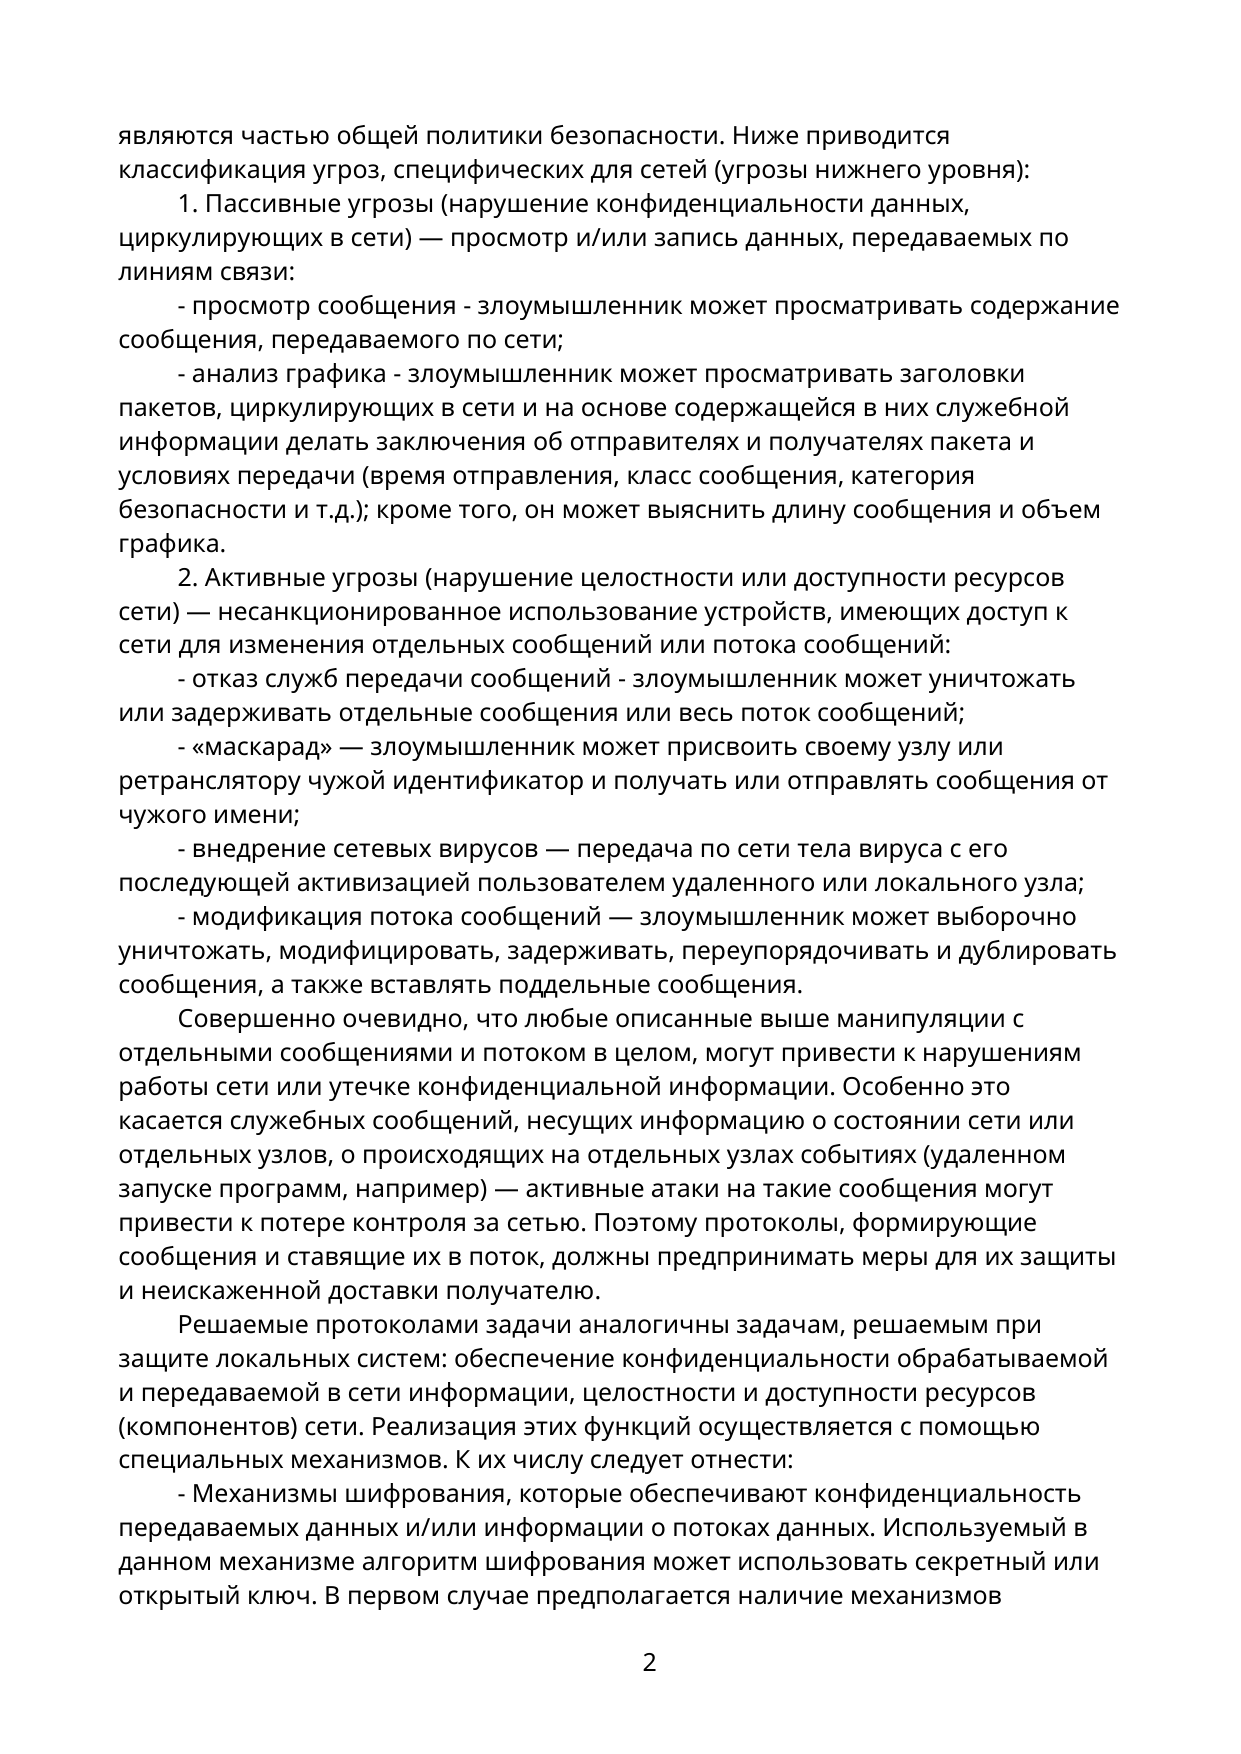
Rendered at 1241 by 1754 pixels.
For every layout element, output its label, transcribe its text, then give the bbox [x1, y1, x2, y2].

text 1. Пассивные угрозы (нарушение конфиденциальности данных, циркулирующих в сети) — просмотр и/или запись данных, передаваемых по линиям связи: [118, 186, 1122, 288]
text - модификация потока сообщений — злоумышленник может выборочно уничтожать, модифицировать, задерживать, переупорядочивать и дублировать сообщения, а также вставлять поддельные сообщения. [118, 899, 1122, 1001]
text - внедрение сетевых вирусов — передача по сети тела вируса с его последующей активизацией пользователем удаленного или локального узла; [118, 831, 1122, 899]
text - анализ графика - злоумышленник может просматривать заголовки пакетов, циркулирующих в сети и на основе содержащейся в них служебной информации делать заключения об отправителях и получателях пакета и условиях передачи (время отправления, класс сообщения, категория безопасности и т.д.); кроме того, он может выяснить длину сообщения и объем графика. [118, 356, 1122, 559]
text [118, 118, 1122, 186]
text Совершенно очевидно, что любые описанные выше манипуляции с отдельными сообщениями и потоком в целом, могут привести к нарушениям работы сети или утечке конфиденциальной информации. Особенно это касается служебных сообщений, несущих информацию о состоянии сети или отдельных узлов, о происходящих на отдельных узлах событиях (удаленном запуске программ, например) — активные атаки на такие сообщения могут привести к потере контроля за сетью. Поэтому протоколы, формирующие сообщения и ставящие их в поток, должны предпринимать меры для их защиты и неискаженной доставки получателю. [118, 1001, 1122, 1307]
text - просмотр сообщения - злоумышленник может просматривать содержание сообщения, передаваемого по сети; [118, 288, 1122, 356]
text 2. Активные угрозы (нарушение целостности или доступности ресурсов сети) — несанкционированное использование устройств, имеющих доступ к сети для изменения отдельных сообщений или потока сообщений: [118, 559, 1122, 661]
text - отказ служб передачи сообщений - злоумышленник может уничтожать или задерживать отдельные сообщения или весь поток сообщений; [118, 661, 1122, 729]
text - «маскарад» — злоумышленник может присвоить своему узлу или ретранслятору чужой идентификатор и получать или отправлять сообщения от чужого имени; [118, 729, 1122, 831]
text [118, 1476, 1122, 1612]
text Решаемые протоколами задачи аналогичны задачам, решаемым при защите локальных систем: обеспечение конфиденциальности обрабатываемой и передаваемой в сети информации, целостности и доступности ресурсов (компонентов) сети. Реализация этих функций осуществляется с помощью специальных механизмов. К их числу следует отнести: [118, 1307, 1122, 1476]
